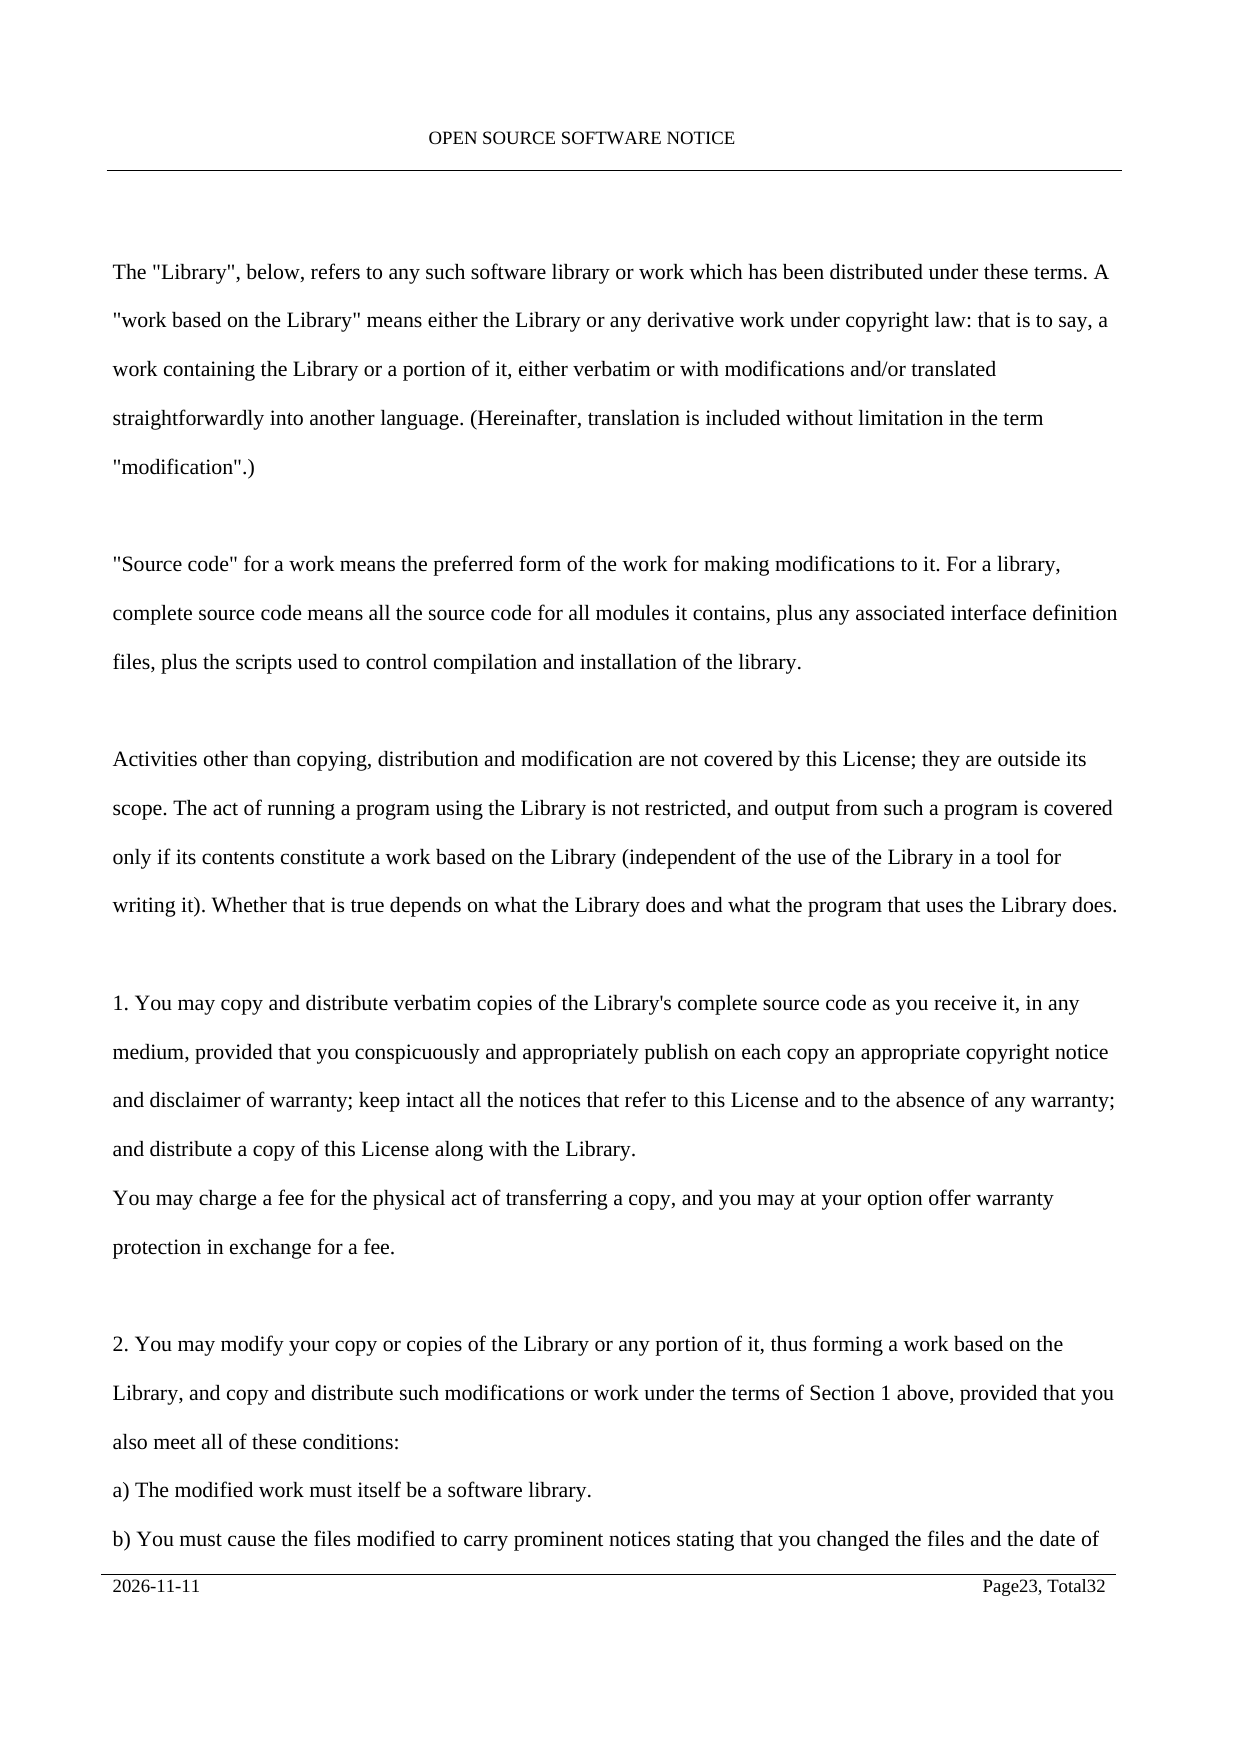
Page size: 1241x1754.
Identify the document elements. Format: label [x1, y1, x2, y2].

text [112, 206, 1128, 1555]
